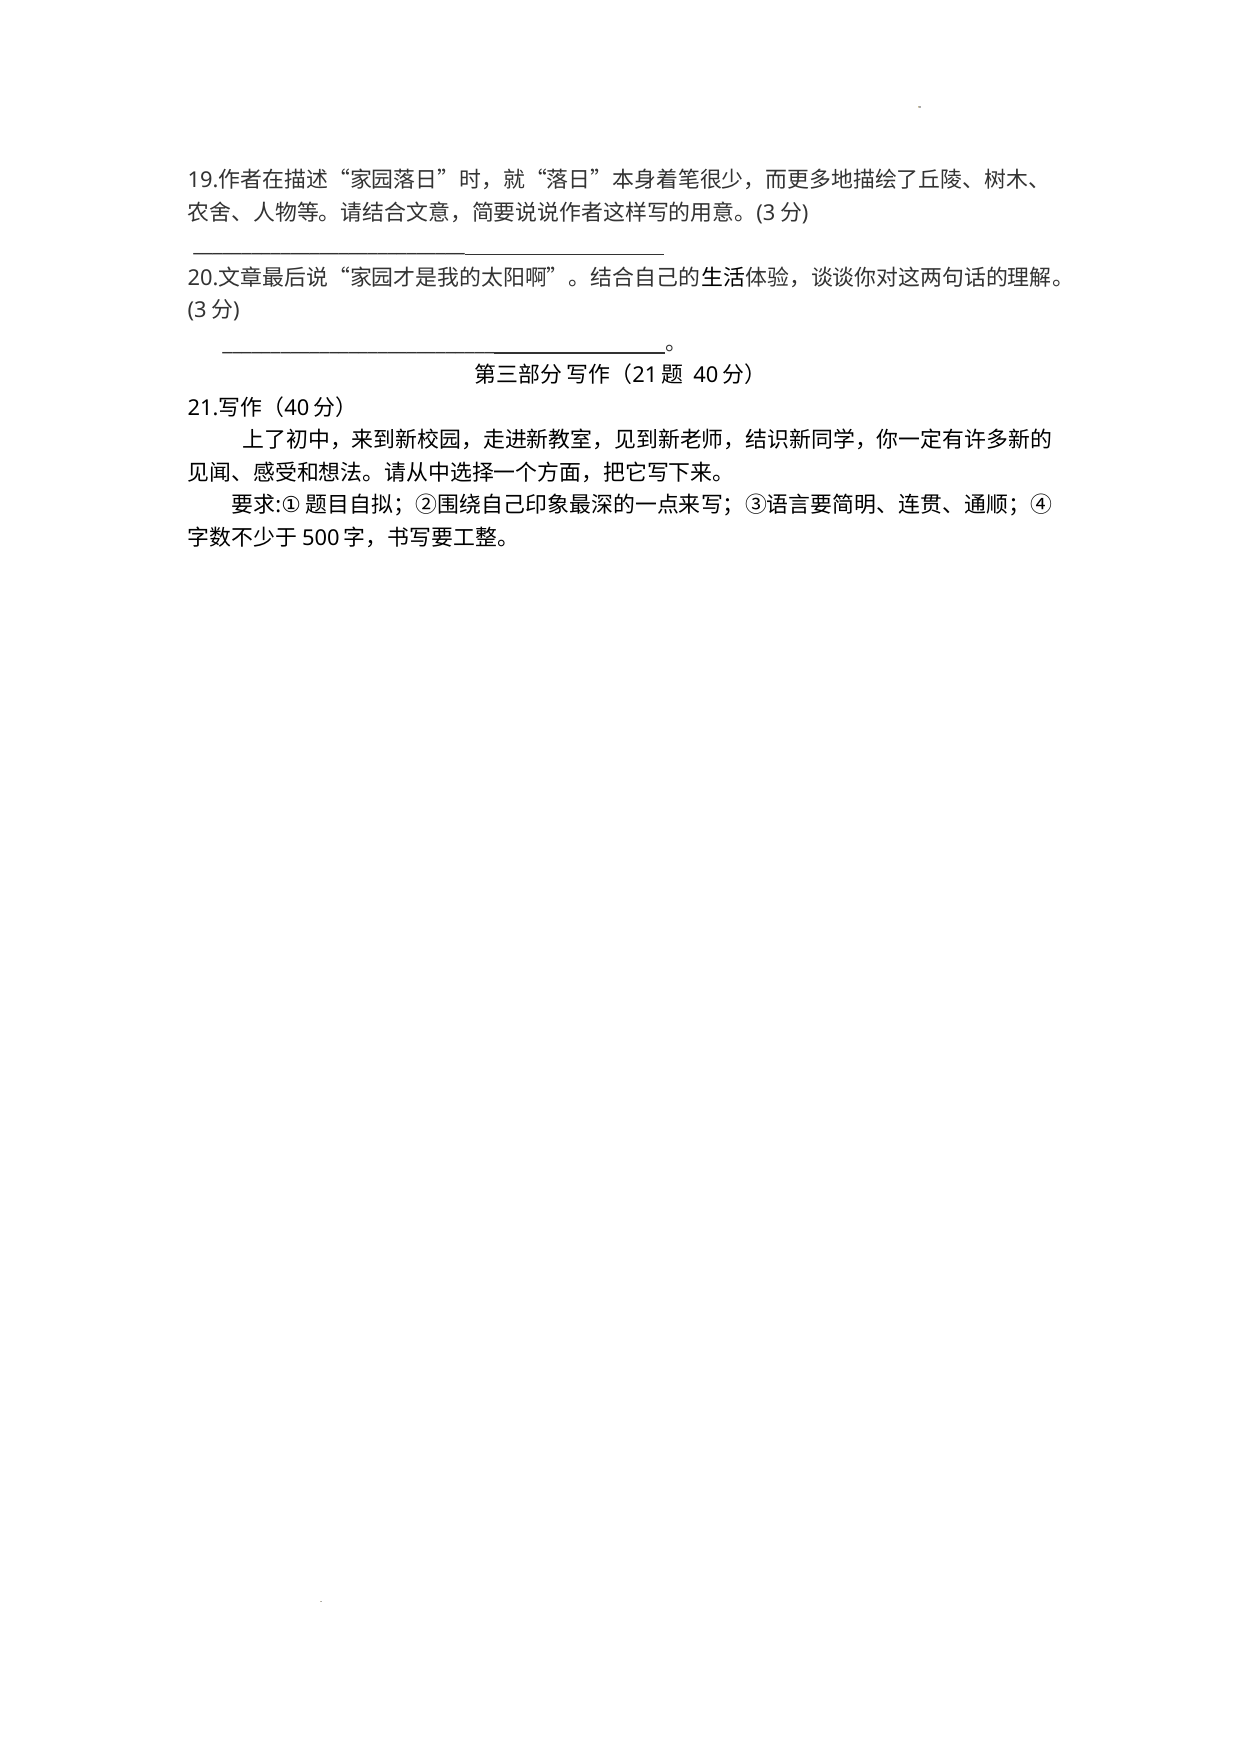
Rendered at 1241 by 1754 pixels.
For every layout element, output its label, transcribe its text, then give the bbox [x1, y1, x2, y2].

text 上了初中，来到新校园，走进新教室，见到新老师，结识新同学，你一定有许多新的见闻、感受和想法。请从中选择一个方面，把它写下来。 [187, 422, 1053, 487]
text 20.文章最后说“家园才是我的太阳啊”。结合自己的生活体验，谈谈你对这两句话的理解。(3分) [187, 259, 1053, 324]
text ____________________________ 。 [217, 324, 1053, 357]
text 21.写作（40分） [187, 389, 1053, 422]
text ____________________________ [187, 227, 1053, 259]
text 第三部分 写作（21题 40分） [187, 357, 1053, 389]
text 19.作者在描述“家园落日”时，就“落日”本身着笔很少，而更多地描绘了丘陵、树木、农舍、人物等。请结合文意，简要说说作者这样写的用意。(3分) [187, 162, 1053, 227]
text 要求:①题目自拟；②围绕自己印象最深的一点来写；③语言要简明、连贯、通顺；④字数不少于 500字，书写要工整。 [187, 487, 1053, 552]
